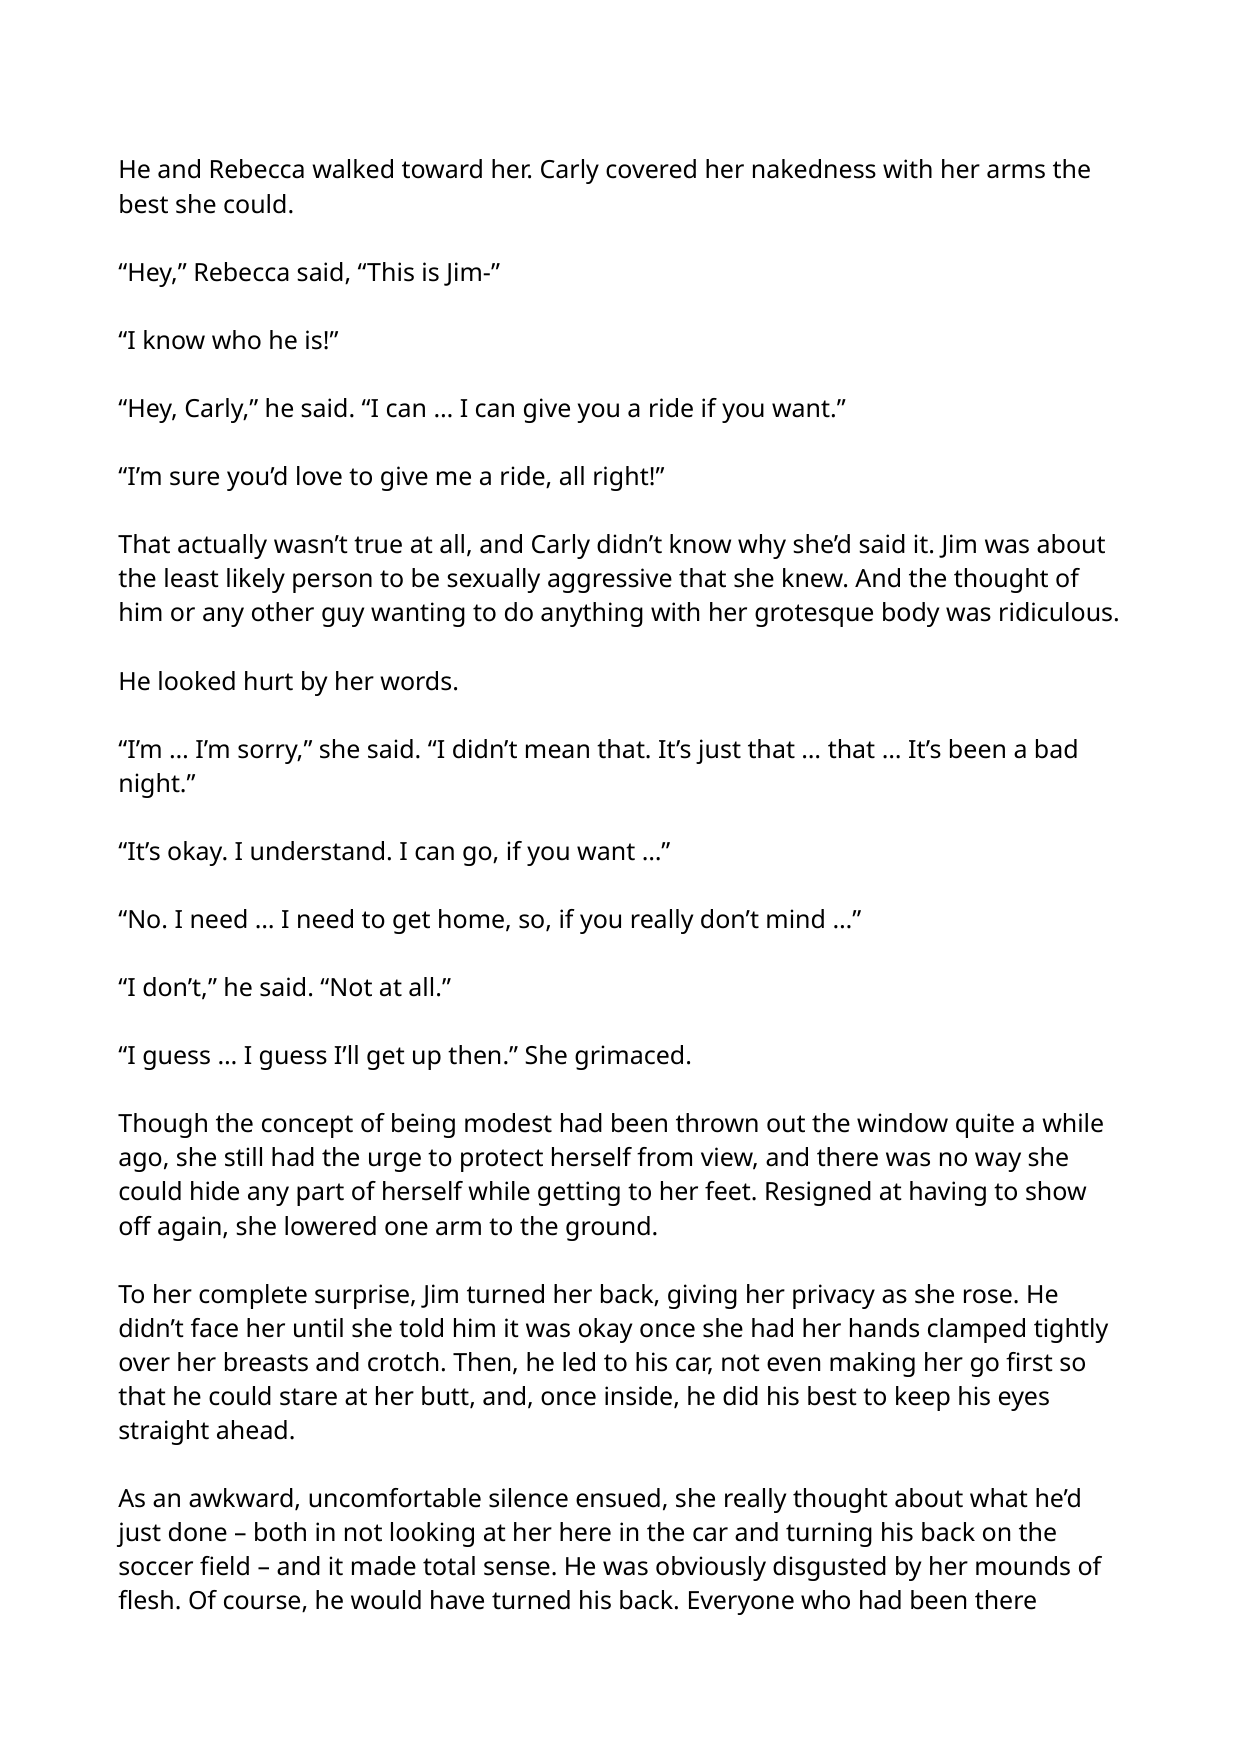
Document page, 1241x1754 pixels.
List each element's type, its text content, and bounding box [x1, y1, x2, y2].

text That actually wasn’t true at all, and Carly didn’t know why she’d said it. Jim was about the least likely person to be sexually aggressive that she knew. And the thought of him or any other guy wanting to do anything with her grotesque body was ridiculous. [118, 527, 1122, 629]
text Though the concept of being modest had been thrown out the window quite a while ago, she still had the urge to protect herself from view, and there was no way she could hide any part of herself while getting to her feet. Resigned at having to show off again, she lowered one arm to the ground. [118, 1106, 1122, 1242]
text “I’m sure you’d love to give me a ride, all right!” [118, 459, 1122, 493]
text “I’m … I’m sorry,” she said. “I didn’t mean that. It’s just that … that … It’s been a bad night.” [118, 731, 1122, 799]
text He looked hurt by her words. [118, 663, 1122, 697]
text “Hey,” Rebecca said, “This is Jim-” [118, 254, 1122, 288]
text “I don’t,” he said. “Not at all.” [118, 970, 1122, 1004]
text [118, 1481, 1122, 1617]
text “No. I need … I need to get home, so, if you really don’t mind …” [118, 902, 1122, 936]
text To her complete surprise, Jim turned her back, giving her privacy as she rose. He didn’t face her until she told him it was okay once she had her hands clamped tightly over her breasts and crotch. Then, he led to his car, not even making her go first so that he could stare at her butt, and, once inside, he did his best to keep his eyes straight ahead. [118, 1276, 1122, 1447]
text “Hey, Carly,” he said. “I can … I can give you a ride if you want.” [118, 391, 1122, 425]
text “It’s okay. I understand. I can go, if you want …” [118, 833, 1122, 867]
text He and Rebecca walked toward her. Carly covered her nakedness with her arms the best she could. [118, 152, 1122, 220]
text “I know who he is!” [118, 322, 1122, 357]
text “I guess … I guess I’ll get up then.” She grimaced. [118, 1038, 1122, 1072]
